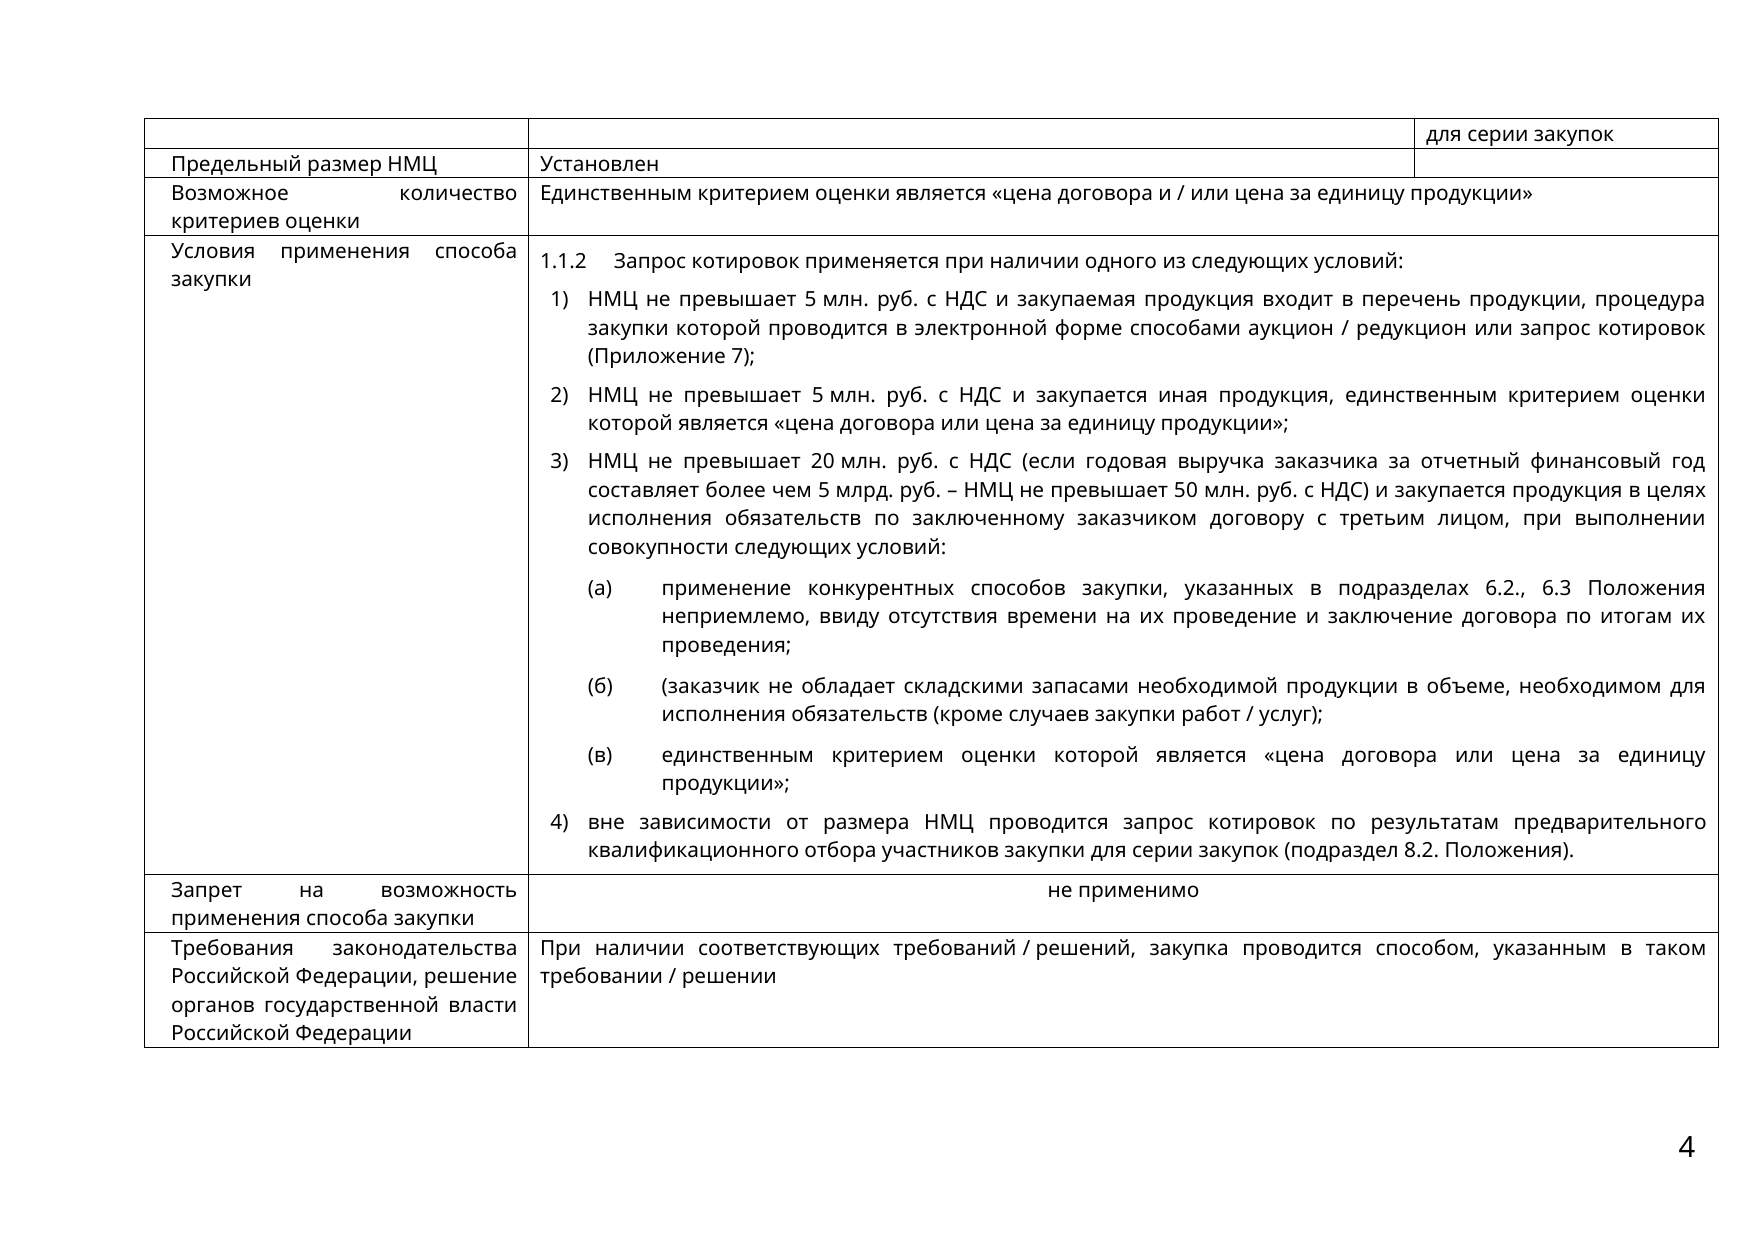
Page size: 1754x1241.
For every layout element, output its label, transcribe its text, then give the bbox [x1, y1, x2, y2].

table_cell Возможное количество критериев оценки [145, 178, 528, 235]
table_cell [529, 119, 1414, 148]
table_cell Условия применения способа закупки [145, 236, 528, 874]
table_cell Предельный размер НМЦ [145, 149, 528, 177]
table_cell Запрет на возможность применения способа закупки [145, 875, 528, 932]
table_cell [1415, 149, 1718, 177]
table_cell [1415, 119, 1718, 148]
table_cell Требования законодательства Российской Федерации, решение органов государственной власти Российской Федерации [145, 933, 528, 1047]
table_cell Единственным критерием оценки является «цена договора и / или цена за единицу продукции» [529, 178, 1718, 235]
table_cell Установлен [529, 149, 1414, 177]
table_cell При наличии соответствующих требований / решений, закупка проводится способом, указанным в таком требовании / решении [529, 933, 1718, 1047]
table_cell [145, 119, 528, 148]
table_cell не применимо [529, 875, 1718, 932]
table_cell Запрос котировок применяется при наличии одного из следующих условий: НМЦ не превышает 5 млн. руб. с НДС и закупаемая продукция входит в перечень продукции, процедура закупки которой проводится в электронной форме способами аукцион / редукцион или запрос котировок (Приложение 7); НМЦ не превышает 5 млн. руб. с НДС и закупается иная продукция, единственным критерием оценки которой является «цена договора или цена за единицу продукции»; НМЦ не превышает 20 млн. руб. с НДС (если годовая выручка заказчика за отчетный финансовый год составляет более чем 5 млрд. руб. – НМЦ не превышает 50 млн. руб. с НДС) и закупается продукция в целях исполнения обязательств по заключенному заказчиком договору с третьим лицом, при выполнении совокупности следующих условий: применение конкурентных способов закупки, указанных в подразделах 6.2., 6.3 Положения неприемлемо, ввиду отсутствия времени на их проведение и заключение договора по итогам их проведения; (заказчик не обладает складскими запасами необходимой продукции в объеме, необходимом для исполнения обязательств (кроме случаев закупки работ / услуг); единственным критерием оценки которой является «цена договора или цена за единицу продукции»; вне зависимости от размера НМЦ проводится запрос котировок по результатам предварительного квалификационного отбора участников закупки для серии закупок (подраздел 8.2. Положения). [529, 236, 1718, 874]
